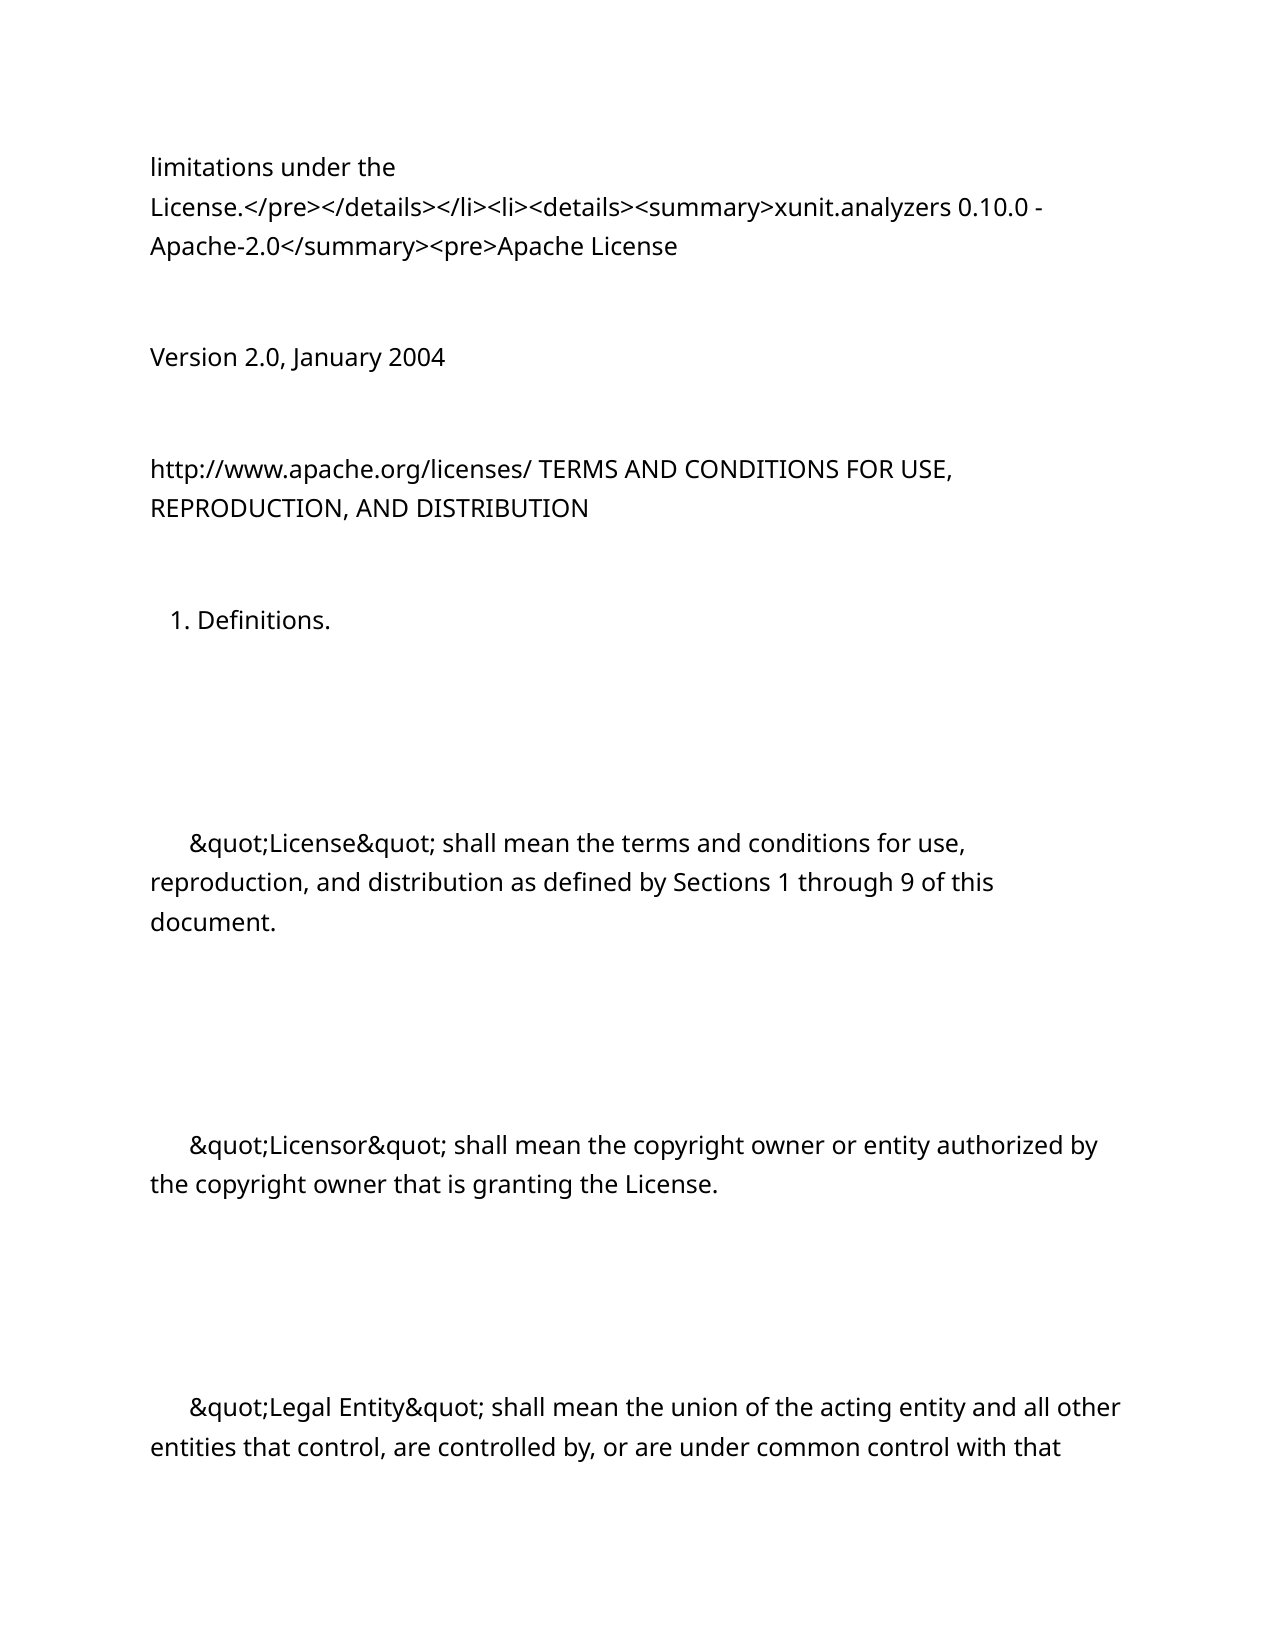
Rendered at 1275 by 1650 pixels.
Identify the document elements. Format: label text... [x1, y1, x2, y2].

text Version 2.0, January 2004 [150, 340, 1125, 374]
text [150, 1390, 1125, 1463]
text 1. Definitions. [150, 602, 1125, 637]
text limitations under the License.</pre></details></li><li><details><summary>xunit.analyzers 0.10.0 - Apache-2.0</summary><pre>Apache License [150, 150, 1125, 262]
text http://www.apache.org/licenses/ TERMS AND CONDITIONS FOR USE, REPRODUCTION, AND DISTRIBUTION [150, 452, 1125, 525]
text &quot;Licensor&quot; shall mean the copyright owner or entity authorized by the copyright owner that is granting the License. [150, 1127, 1125, 1201]
text &quot;License&quot; shall mean the terms and conditions for use, reproduction, and distribution as defined by Sections 1 through 9 of this document. [150, 826, 1125, 938]
